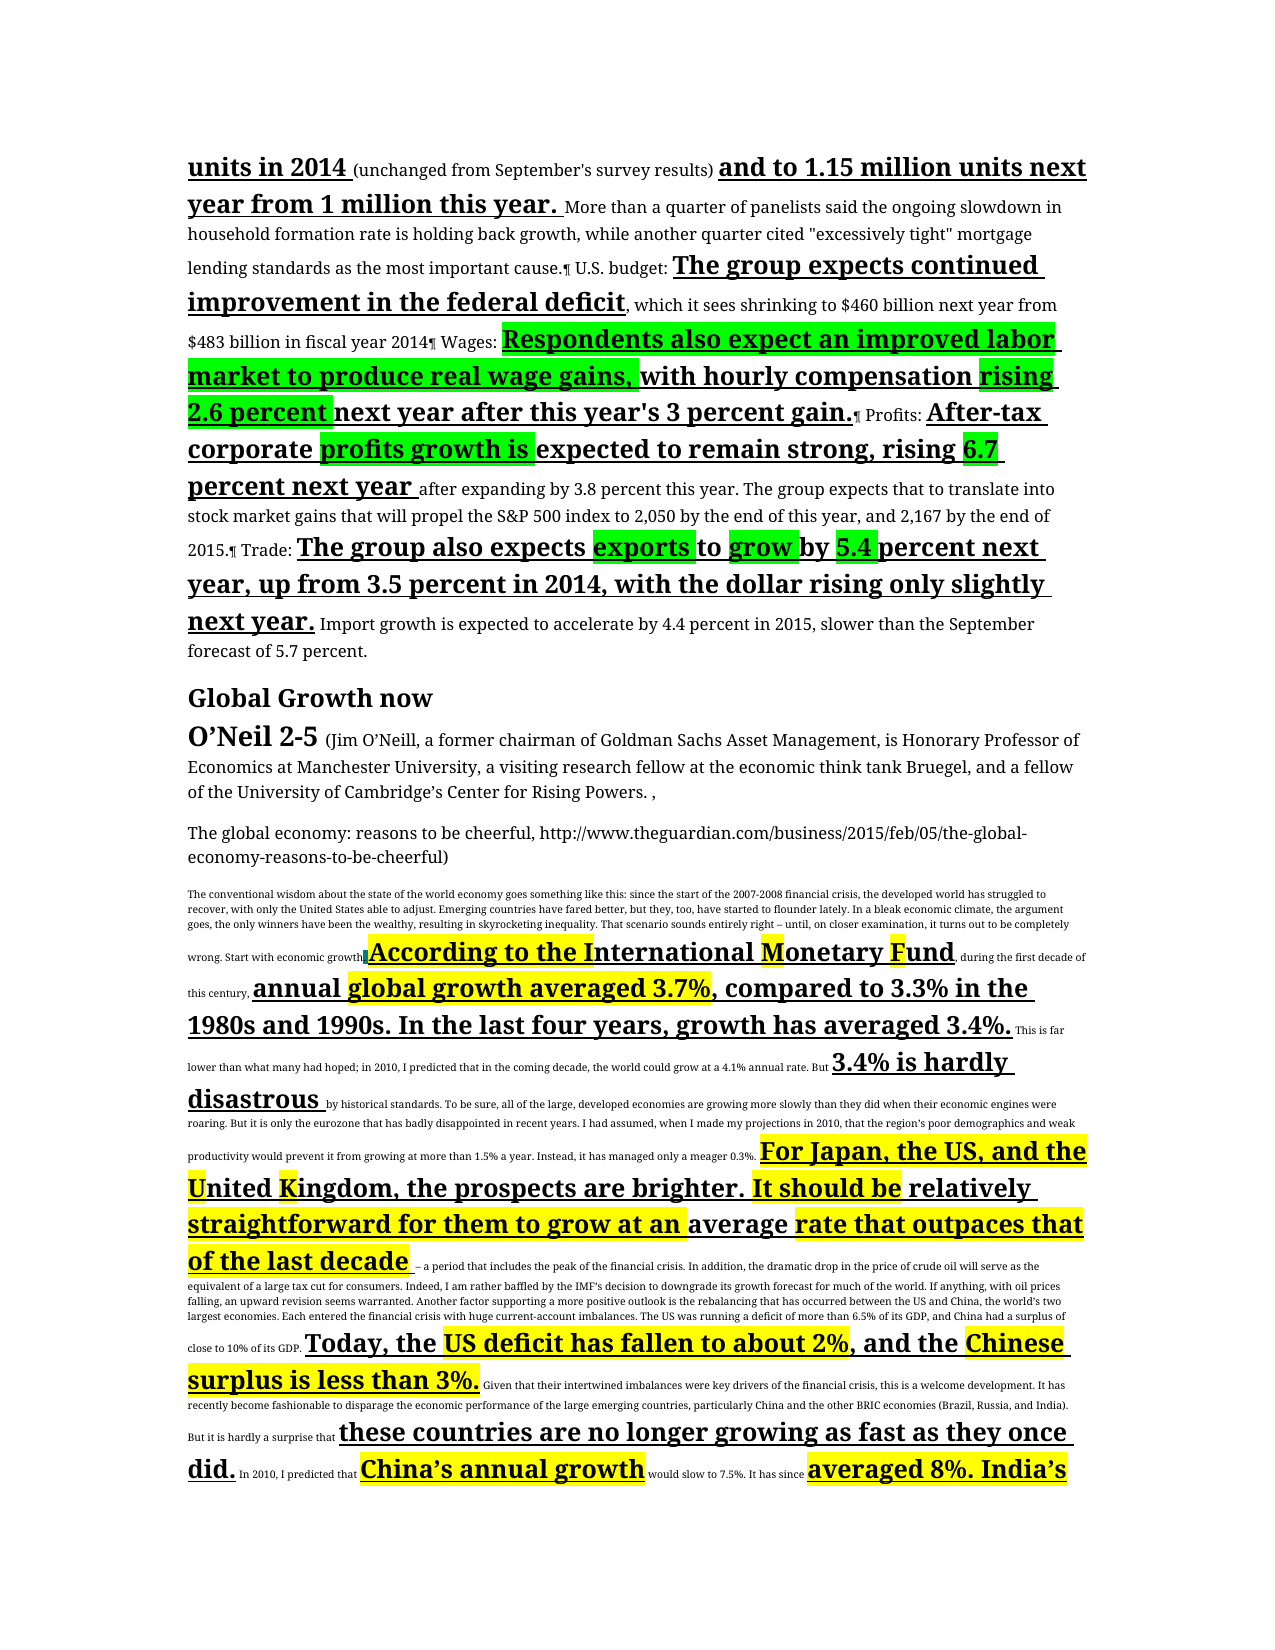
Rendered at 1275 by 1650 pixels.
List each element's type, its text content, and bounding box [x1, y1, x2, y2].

text O’Neil 2-5 (Jim O’Neill, a former chairman of Goldman Sachs Asset Management, is Honorary Professor of Economics at Manchester University, a visiting research fellow at the economic think tank Bruegel, and a fellow of the University of Cambridge’s Center for Rising Powers. , [187, 717, 1087, 803]
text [187, 150, 1087, 662]
subtitle Global Growth now [187, 680, 1087, 714]
text The global economy: reasons to be cheerful, http://www.theguardian.com/business/2015/feb/05/the-global-economy-reasons-to-be-cheerful) [187, 821, 1087, 869]
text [187, 887, 1087, 1486]
